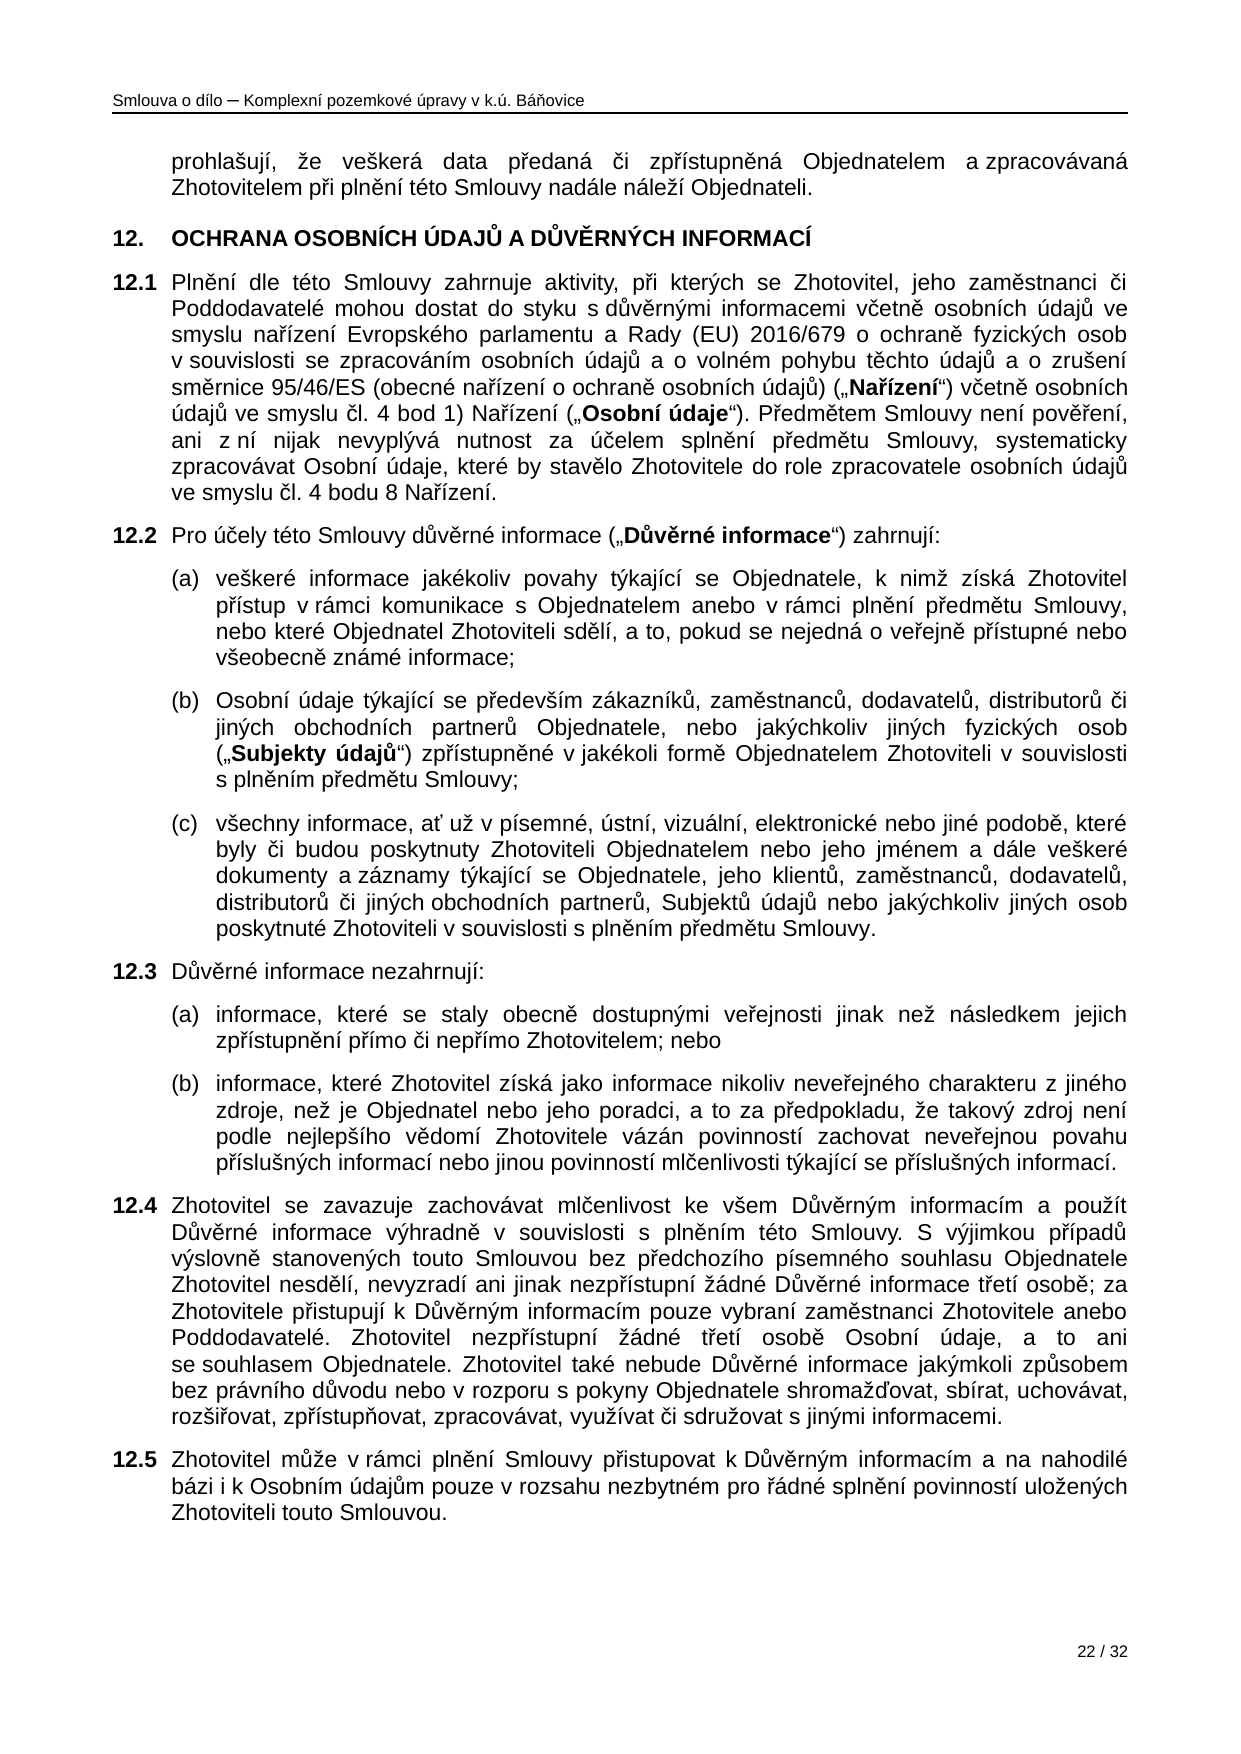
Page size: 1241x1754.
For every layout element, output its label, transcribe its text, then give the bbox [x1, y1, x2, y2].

text Osobní údaje týkající se především zákazníků, zaměstnanců, dodavatelů, distributorů či jiných obchodních partnerů Objednatele, nebo jakýchkoliv jiných fyzických osob („Subjekty údajů“) zpřístupněné v jakékoli formě Objednatelem Zhotoviteli v souvislosti s plněním předmětu Smlouvy; [171, 687, 1128, 793]
list informace, které se staly obecně dostupnými veřejnosti jinak než následkem jejich zpřístupnění přímo či nepřímo Zhotovitelem; nebo [171, 1001, 1128, 1054]
list informace, které Zhotovitel získá jako informace nikoliv neveřejného charakteru z jiného zdroje, než je Objednatel nebo jeho poradci, a to za předpokladu, že takový zdroj není podle nejlepšího vědomí Zhotovitele vázán povinností zachovat neveřejnou povahu příslušných informací nebo jinou povinností mlčenlivosti týkající se příslušných informací. [171, 1070, 1128, 1176]
text Zhotovitel se zavazuje zachovávat mlčenlivost ke všem Důvěrným informacím a použít Důvěrné informace výhradně v souvislosti s plněním této Smlouvy. S výjimkou případů výslovně stanovených touto Smlouvou bez předchozího písemného souhlasu Objednatele Zhotovitel nesdělí, nevyzradí ani jinak nezpřístupní žádné Důvěrné informace třetí osobě; za Zhotovitele přistupují k Důvěrným informacím pouze vybraní zaměstnanci Zhotovitele anebo Poddodavatelé. Zhotovitel nezpřístupní žádné třetí osobě Osobní údaje, a to ani se souhlasem Objednatele. Zhotovitel také nebude Důvěrné informace jakýmkoli způsobem bez právního důvodu nebo v rozporu s pokyny Objednatele shromažďovat, sbírat, uchovávat, rozšiřovat, zpřístupňovat, zpracovávat, využívat či sdružovat s jinými informacemi. [112, 1192, 1128, 1429]
text Pro účely této Smlouvy důvěrné informace („Důvěrné informace“) zahrnují: [112, 522, 1128, 549]
text Důvěrné informace nezahrnují: [112, 958, 1128, 984]
text Plnění dle této Smlouvy zahrnuje aktivity, při kterých se Zhotovitel, jeho zaměstnanci či Poddodavatelé mohou dostat do styku s důvěrnými informacemi včetně osobních údajů ve smyslu nařízení Evropského parlamentu a Rady (EU) 2016/679 o ochraně fyzických osob v souvislosti se zpracováním osobních údajů a o volném pohybu těchto údajů a o zrušení směrnice 95/46/ES (obecné nařízení o ochraně osobních údajů) („Nařízení“) včetně osobních údajů ve smyslu čl. 4 bod 1) Nařízení („Osobní údaje“). Předmětem Smlouvy není pověření, ani z ní nijak nevyplývá nutnost za účelem splnění předmětu Smlouvy, systematicky zpracovávat Osobní údaje, které by stavělo Zhotovitele do role zpracovatele osobních údajů ve smyslu čl. 4 bodu 8 Nařízení. [112, 268, 1128, 506]
list veškeré informace jakékoliv povahy týkající se Objednatele, k nimž získá Zhotovitel přístup v rámci komunikace s Objednatelem anebo v rámci plnění předmětu Smlouvy, nebo které Objednatel Zhotoviteli sdělí, a to, pokud se nejedná o veřejně přístupné nebo všeobecně známé informace; [171, 565, 1128, 671]
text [112, 148, 1128, 200]
text všechny informace, ať už v písemné, ústní, vizuální, elektronické nebo jiné podobě, které byly či budou poskytnuty Zhotoviteli Objednatelem nebo jeho jménem a dále veškeré dokumenty a záznamy týkající se Objednatele, jeho klientů, zaměstnanců, dodavatelů, distributorů či jiných obchodních partnerů, Subjektů údajů nebo jakýchkoliv jiných osob poskytnuté Zhotoviteli v souvislosti s plněním předmětu Smlouvy. [171, 809, 1128, 941]
text Ochrana osobních údajů a Důvěrných informací [112, 225, 1128, 252]
text Zhotovitel může v rámci plnění Smlouvy přistupovat k Důvěrným informacím a na nahodilé bázi i k Osobním údajům pouze v rozsahu nezbytném pro řádné splnění povinností uložených Zhotoviteli touto Smlouvou. [112, 1446, 1128, 1525]
